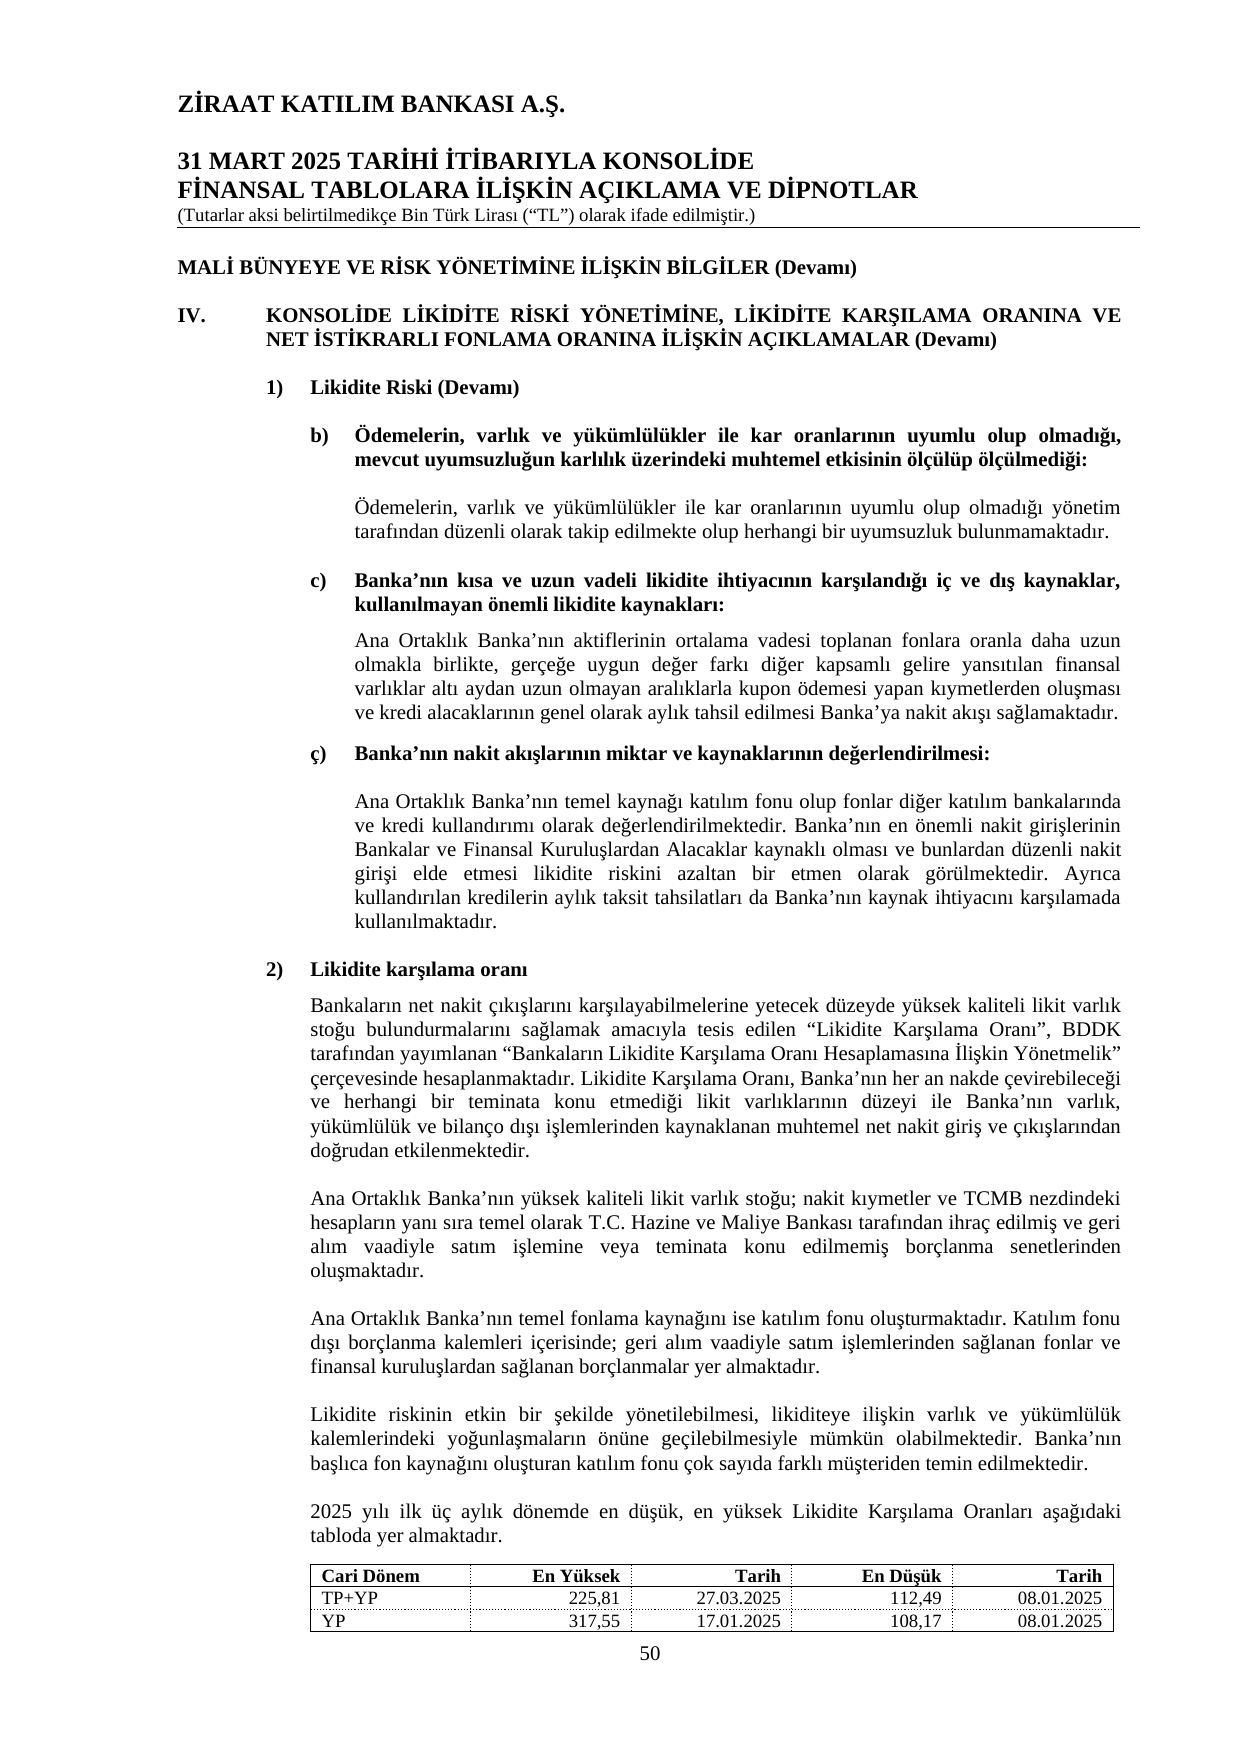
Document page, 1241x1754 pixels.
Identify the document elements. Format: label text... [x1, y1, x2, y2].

text c) Banka’nın kısa ve uzun vadeli likidite ihtiyacının karşılandığı iç ve dış kaynaklar, kullanılmayan önemli likidite kaynakları: [310, 567, 1122, 616]
text 2025 yılı ilk üç aylık dönemde en düşük, en yüksek Likidite Karşılama Oranları aşağıdaki tabloda yer almaktadır. [310, 1498, 1122, 1547]
text MALİ BÜNYEYE VE RİSK YÖNETİMİNE İLİŞKİN BİLGİLER (Devamı) [177, 255, 1122, 279]
text ç) Banka’nın nakit akışlarının miktar ve kaynaklarının değerlendirilmesi: [310, 741, 1122, 765]
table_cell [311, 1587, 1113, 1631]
text IV. KONSOLİDE LİKİDİTE RİSKİ YÖNETİMİNE, LİKİDİTE KARŞILAMA ORANINA VE NET İSTİKRARLI FONLAMA ORANINA İLİŞKİN AÇIKLAMALAR (Devamı) [177, 303, 1122, 351]
text Ana Ortaklık Banka’nın aktiflerinin ortalama vadesi toplanan fonlara oranla daha uzun olmakla birlikte, gerçeğe uygun değer farkı diğer kapsamlı gelire yansıtılan finansal varlıklar altı aydan uzun olmayan aralıklarla kupon ödemesi yapan kıymetlerden oluşması ve kredi alacaklarının genel olarak aylık tahsil edilmesi Banka’ya nakit akışı sağlamaktadır. [354, 628, 1122, 724]
text Ödemelerin, varlık ve yükümlülükler ile kar oranlarının uyumlu olup olmadığı yönetim tarafından düzenli olarak takip edilmekte olup herhangi bir uyumsuzluk bulunmamaktadır. [354, 495, 1122, 543]
text Ana Ortaklık Banka’nın yüksek kaliteli likit varlık stoğu; nakit kıymetler ve TCMB nezdindeki hesapların yanı sıra temel olarak T.C. Hazine ve Maliye Bankası tarafından ihraç edilmiş ve geri alım vaadiyle satım işlemine veya teminata konu edilmemiş borçlanma senetlerinden oluşmaktadır. [310, 1186, 1122, 1282]
text Bankaların net nakit çıkışlarını karşılayabilmelerine yetecek düzeyde yüksek kaliteli likit varlık stoğu bulundurmalarını sağlamak amacıyla tesis edilen “Likidite Karşılama Oranı”, BDDK tarafından yayımlanan “Bankaların Likidite Karşılama Oranı Hesaplamasına İlişkin Yönetmelik” çerçevesinde hesaplanmaktadır. Likidite Karşılama Oranı, Banka’nın her an nakde çevirebileceği ve herhangi bir teminata konu etmediği likit varlıklarının düzeyi ile Banka’nın varlık, yükümlülük ve bilanço dışı işlemlerinden kaynaklanan muhtemel net nakit giriş ve çıkışlarından doğrudan etkilenmektedir. [310, 993, 1122, 1162]
list Likidite karşılama oranı [266, 957, 1122, 981]
list Likidite Riski (Devamı) [266, 375, 1135, 399]
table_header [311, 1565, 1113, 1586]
text Ana Ortaklık Banka’nın temel fonlama kaynağını ise katılım fonu oluşturmaktadır. Katılım fonu dışı borçlanma kalemleri içerisinde; geri alım vaadiyle satım işlemlerinden sağlanan fonlar ve finansal kuruluşlardan sağlanan borçlanmalar yer almaktadır. [310, 1306, 1122, 1378]
text b) Ödemelerin, varlık ve yükümlülükler ile kar oranlarının uyumlu olup olmadığı, mevcut uyumsuzluğun karlılık üzerindeki muhtemel etkisinin ölçülüp ölçülmediği: [310, 423, 1122, 471]
text Likidite riskinin etkin bir şekilde yönetilebilmesi, likiditeye ilişkin varlık ve yükümlülük kalemlerindeki yoğunlaşmaların önüne geçilebilmesiyle mümkün olabilmektedir. Banka’nın başlıca fon kaynağını oluşturan katılım fonu çok sayıda farklı müşteriden temin edilmektedir. [310, 1402, 1122, 1474]
text Ana Ortaklık Banka’nın temel kaynağı katılım fonu olup fonlar diğer katılım bankalarında ve kredi kullandırımı olarak değerlendirilmektedir. Banka’nın en önemli nakit girişlerinin Bankalar ve Finansal Kuruluşlardan Alacaklar kaynaklı olması ve bunlardan düzenli nakit girişi elde etmesi likidite riskini azaltan bir etmen olarak görülmektedir. Ayrıca kullandırılan kredilerin aylık taksit tahsilatları da Banka’nın kaynak ihtiyacını karşılamada kullanılmaktadır. [354, 789, 1122, 933]
